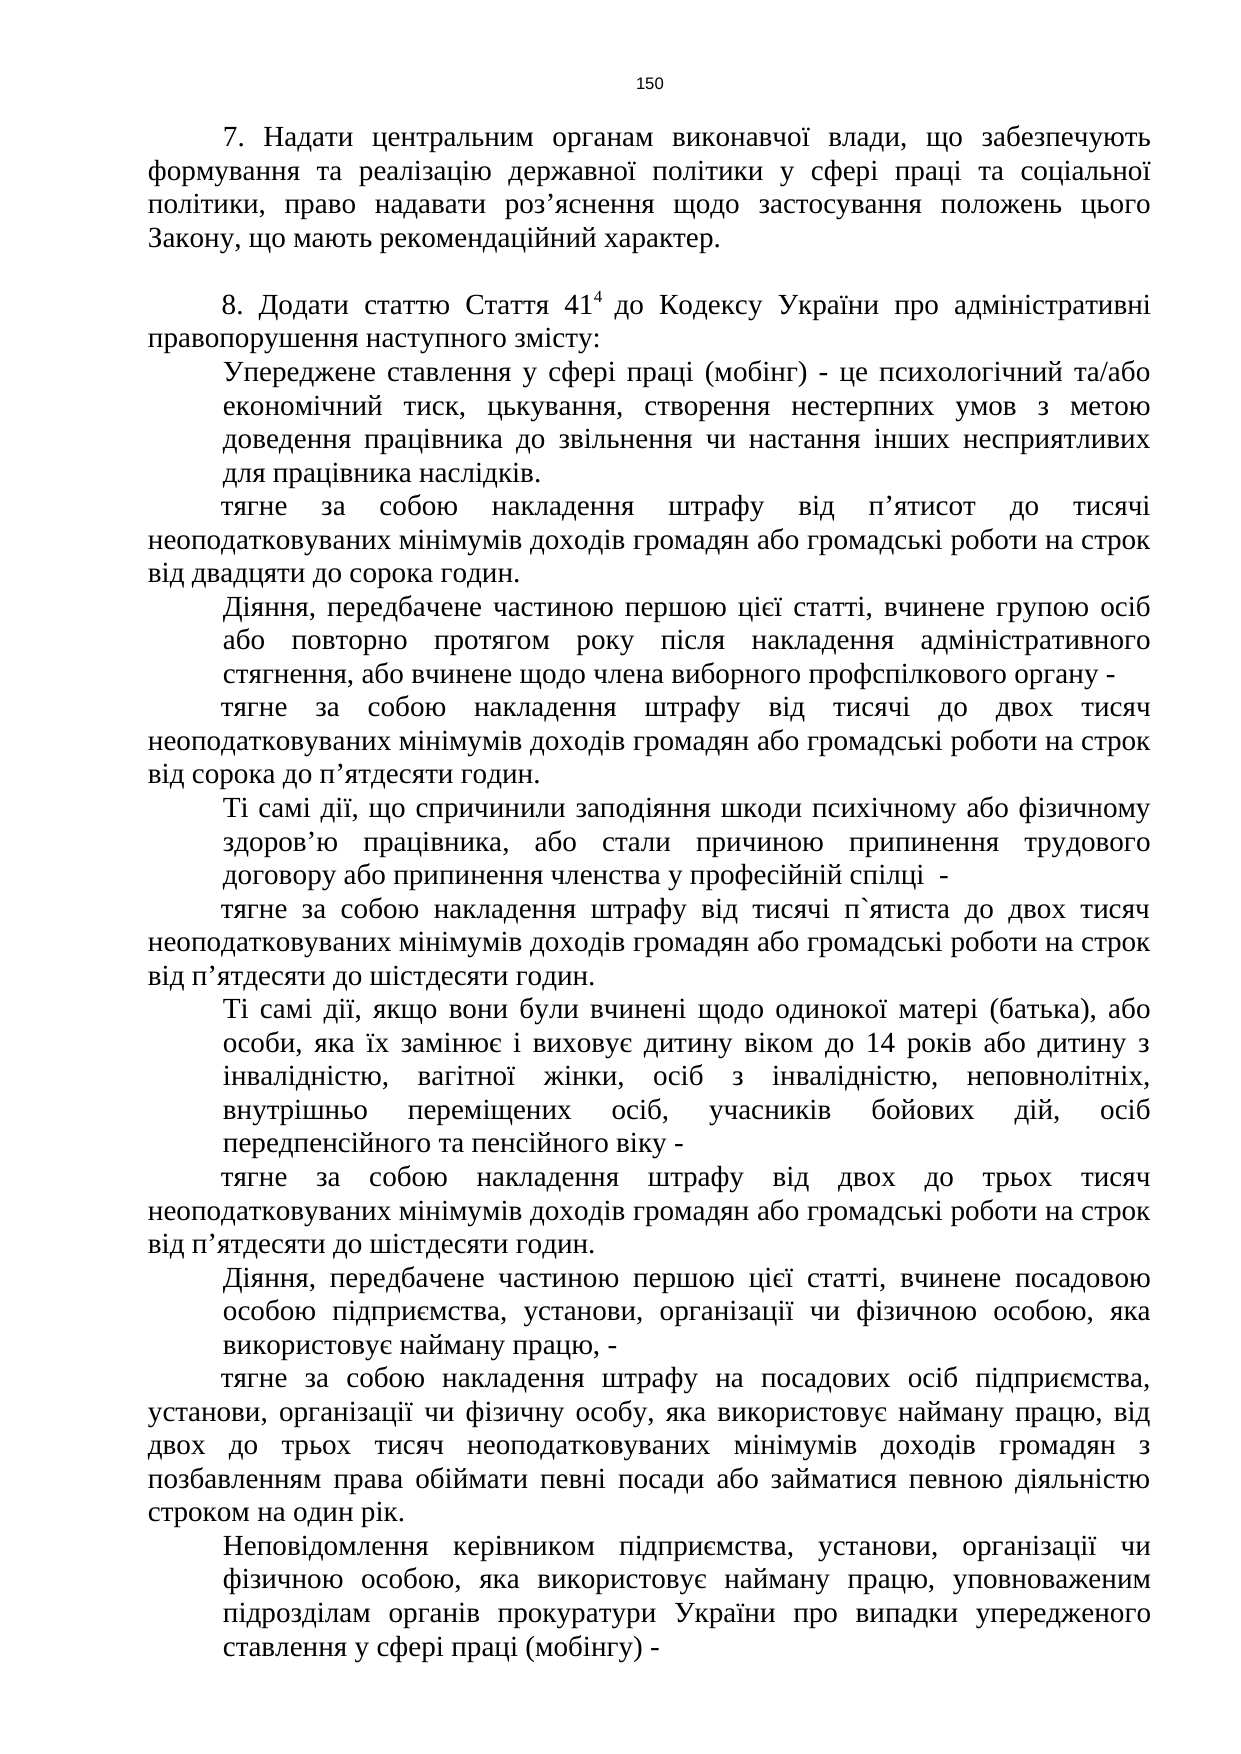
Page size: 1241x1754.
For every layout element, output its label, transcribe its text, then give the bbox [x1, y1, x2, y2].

text Діяння, передбачене частиною першою цієї статті, вчинене групою осіб або повторно протягом року після накладення адміністративного стягнення, або вчинене щодо члена виборного профспілкового органу - [223, 589, 1152, 689]
text Діяння, передбачене частиною першою цієї статті, вчинене посадовою особою підприємства, установи, організації чи фізичною особою, яка використовує найману працю, - [223, 1260, 1152, 1360]
text Ті самі дії, що спричинили заподіяння шкоди психічному або фізичному здоров’ю працівника, або стали причиною припинення трудового договору або припинення членства у професійній спілці - [223, 790, 1152, 891]
text 8. Додати статтю Стаття 414 до Кодексу України про адміністративні правопорушення наступного змісту: [148, 287, 1152, 354]
text тягне за собою накладення штрафу від двох до трьох тисяч неоподатковуваних мінімумів доходів громадян або громадські роботи на строк від п’ятдесяти до шістдесяти годин. [148, 1159, 1152, 1260]
text Упереджене ставлення у сфері праці (мобінг) - це психологічний та/або економічний тиск, цькування, створення нестерпних умов з метою доведення працівника до звільнення чи настання інших несприятливих для працівника наслідків. [223, 354, 1152, 488]
text тягне за собою накладення штрафу від тисячі п`ятиста до двох тисяч неоподатковуваних мінімумів доходів громадян або громадські роботи на строк від п’ятдесяти до шістдесяти годин. [148, 891, 1152, 991]
text тягне за собою накладення штрафу на посадових осіб підприємства, установи, організації чи фізичну особу, яка використовує найману працю, від двох до трьох тисяч неоподатковуваних мінімумів доходів громадян з позбавленням права обіймати певні посади або займатися певною діяльністю строком на один рік. [148, 1360, 1152, 1528]
text Неповідомлення керівником підприємства, установи, організації чи фізичною особою, яка використовує найману працю, уповноваженим підрозділам органів прокуратури України про випадки упередженого ставлення у сфері праці (мобінгу) - [223, 1528, 1152, 1662]
text Ті самі дії, якщо вони були вчинені щодо одинокої матері (батька), або особи, яка їх замінює і виховує дитину віком до 14 років або дитину з інвалідністю, вагітної жінки, осіб з інвалідністю, неповнолітніх, внутрішньо переміщених осіб, учасників бойових дій, осіб передпенсійного та пенсійного віку - [223, 991, 1152, 1159]
text 7. Надати центральним органам виконавчої влади, що забезпечують формування та реалізацію державної політики у сфері праці та соціальної політики, право надавати роз’яснення щодо застосування положень цього Закону, що мають рекомендаційний характер. [148, 119, 1152, 253]
text тягне за собою накладення штрафу від п’ятисот до тисячі неоподатковуваних мінімумів доходів громадян або громадські роботи на строк від двадцяти до сорока годин. [148, 488, 1152, 589]
text тягне за собою накладення штрафу від тисячі до двох тисяч неоподатковуваних мінімумів доходів громадян або громадські роботи на строк від сорока до п’ятдесяти годин. [148, 689, 1152, 790]
